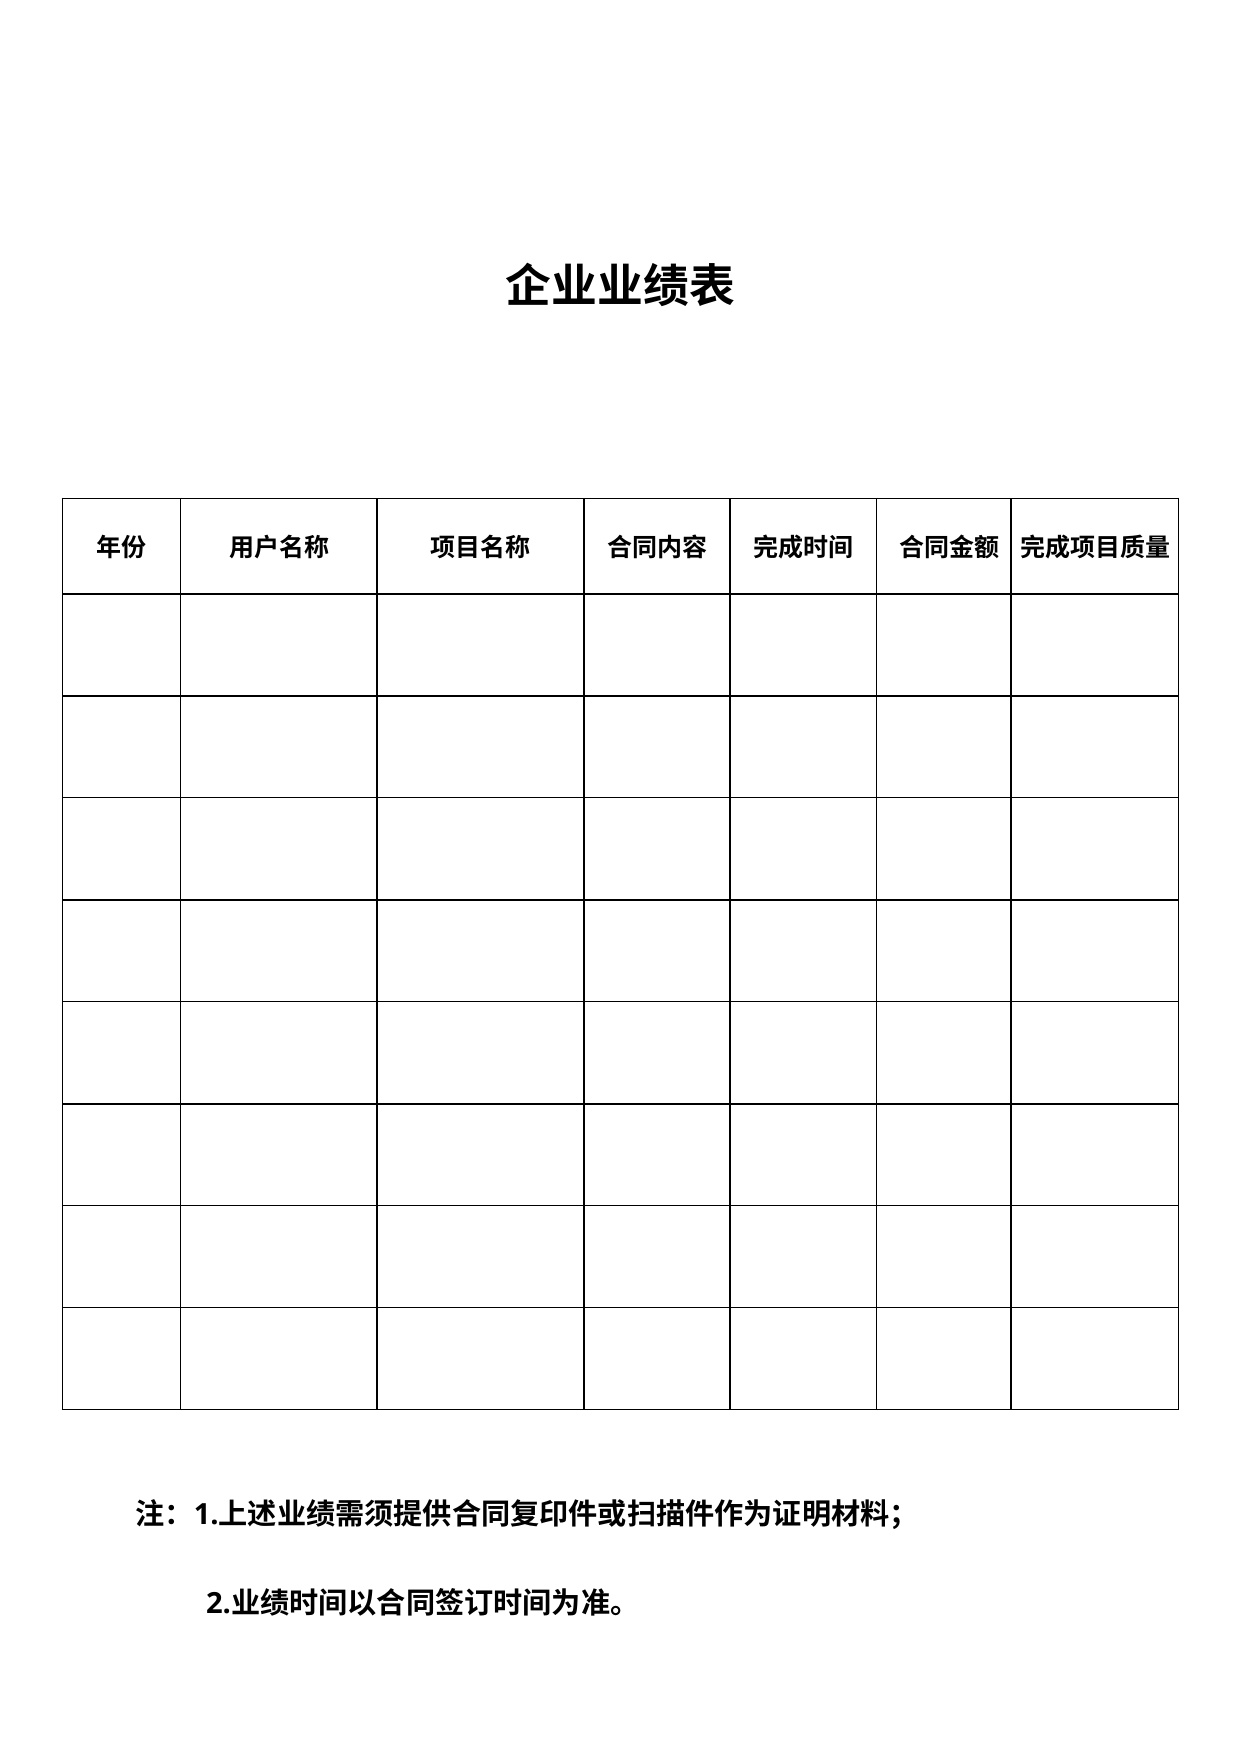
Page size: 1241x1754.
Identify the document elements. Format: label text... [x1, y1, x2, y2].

table_header 合同金额 [877, 499, 1010, 593]
table_cell [378, 1002, 583, 1103]
table_cell [877, 595, 1010, 695]
table_cell [181, 595, 376, 695]
table_cell [731, 697, 876, 797]
table_cell [1012, 1308, 1178, 1409]
table_cell [1012, 1002, 1178, 1103]
table_cell [585, 697, 729, 797]
table_cell [181, 901, 376, 1001]
table_cell [1012, 595, 1178, 695]
table_cell [731, 798, 876, 899]
table_cell [378, 1105, 583, 1205]
table_cell [877, 1002, 1010, 1103]
table_cell [378, 697, 583, 797]
table_cell [181, 1206, 376, 1307]
table_cell [877, 798, 1010, 899]
table_cell [63, 1002, 180, 1103]
table_header 完成项目质量 [1012, 499, 1178, 593]
table_cell [1012, 1105, 1178, 1205]
table_cell [877, 697, 1010, 797]
text 2.业绩时间以合同签订时间为准。 [206, 1567, 1092, 1635]
table_cell [585, 1002, 729, 1103]
table_cell [585, 595, 729, 695]
table_cell [877, 1308, 1010, 1409]
table_cell [585, 901, 729, 1001]
table_cell [585, 1206, 729, 1307]
table_header 年份 [63, 499, 180, 593]
table_cell [378, 595, 583, 695]
table_cell [1012, 1206, 1178, 1307]
table_cell [378, 901, 583, 1001]
table_cell [181, 1002, 376, 1103]
table_cell [181, 1308, 376, 1409]
table_cell [585, 798, 729, 899]
table_cell [181, 697, 376, 797]
table_cell [1012, 901, 1178, 1001]
table_cell [378, 1206, 583, 1307]
table_cell [731, 1206, 876, 1307]
table_header 用户名称 [181, 499, 376, 593]
table_cell [585, 1105, 729, 1205]
table_cell [63, 901, 180, 1001]
table_cell [877, 1206, 1010, 1307]
table_cell [181, 798, 376, 899]
table_cell [731, 901, 876, 1001]
table_cell [877, 901, 1010, 1001]
text 注：1.上述业绩需须提供合同复印件或扫描件作为证明材料； [135, 1478, 1092, 1546]
table_cell [63, 798, 180, 899]
text 企业业绩表 [148, 249, 1092, 317]
table_cell [63, 1206, 180, 1307]
table_cell [63, 1308, 180, 1409]
table_cell [731, 1002, 876, 1103]
table_cell [63, 697, 180, 797]
table_header 合同内容 [585, 499, 729, 593]
table_cell [731, 1105, 876, 1205]
table_cell [585, 1308, 729, 1409]
table_cell [1012, 798, 1178, 899]
table_cell [877, 1105, 1010, 1205]
table_cell [378, 798, 583, 899]
table_header 完成时间 [731, 499, 876, 593]
table_cell [181, 1105, 376, 1205]
table_cell [731, 1308, 876, 1409]
table_cell [1012, 697, 1178, 797]
table_cell [378, 1308, 583, 1409]
table_cell [63, 1105, 180, 1205]
table_header 项目名称 [378, 499, 583, 593]
table_cell [63, 595, 180, 695]
table_cell [731, 595, 876, 695]
